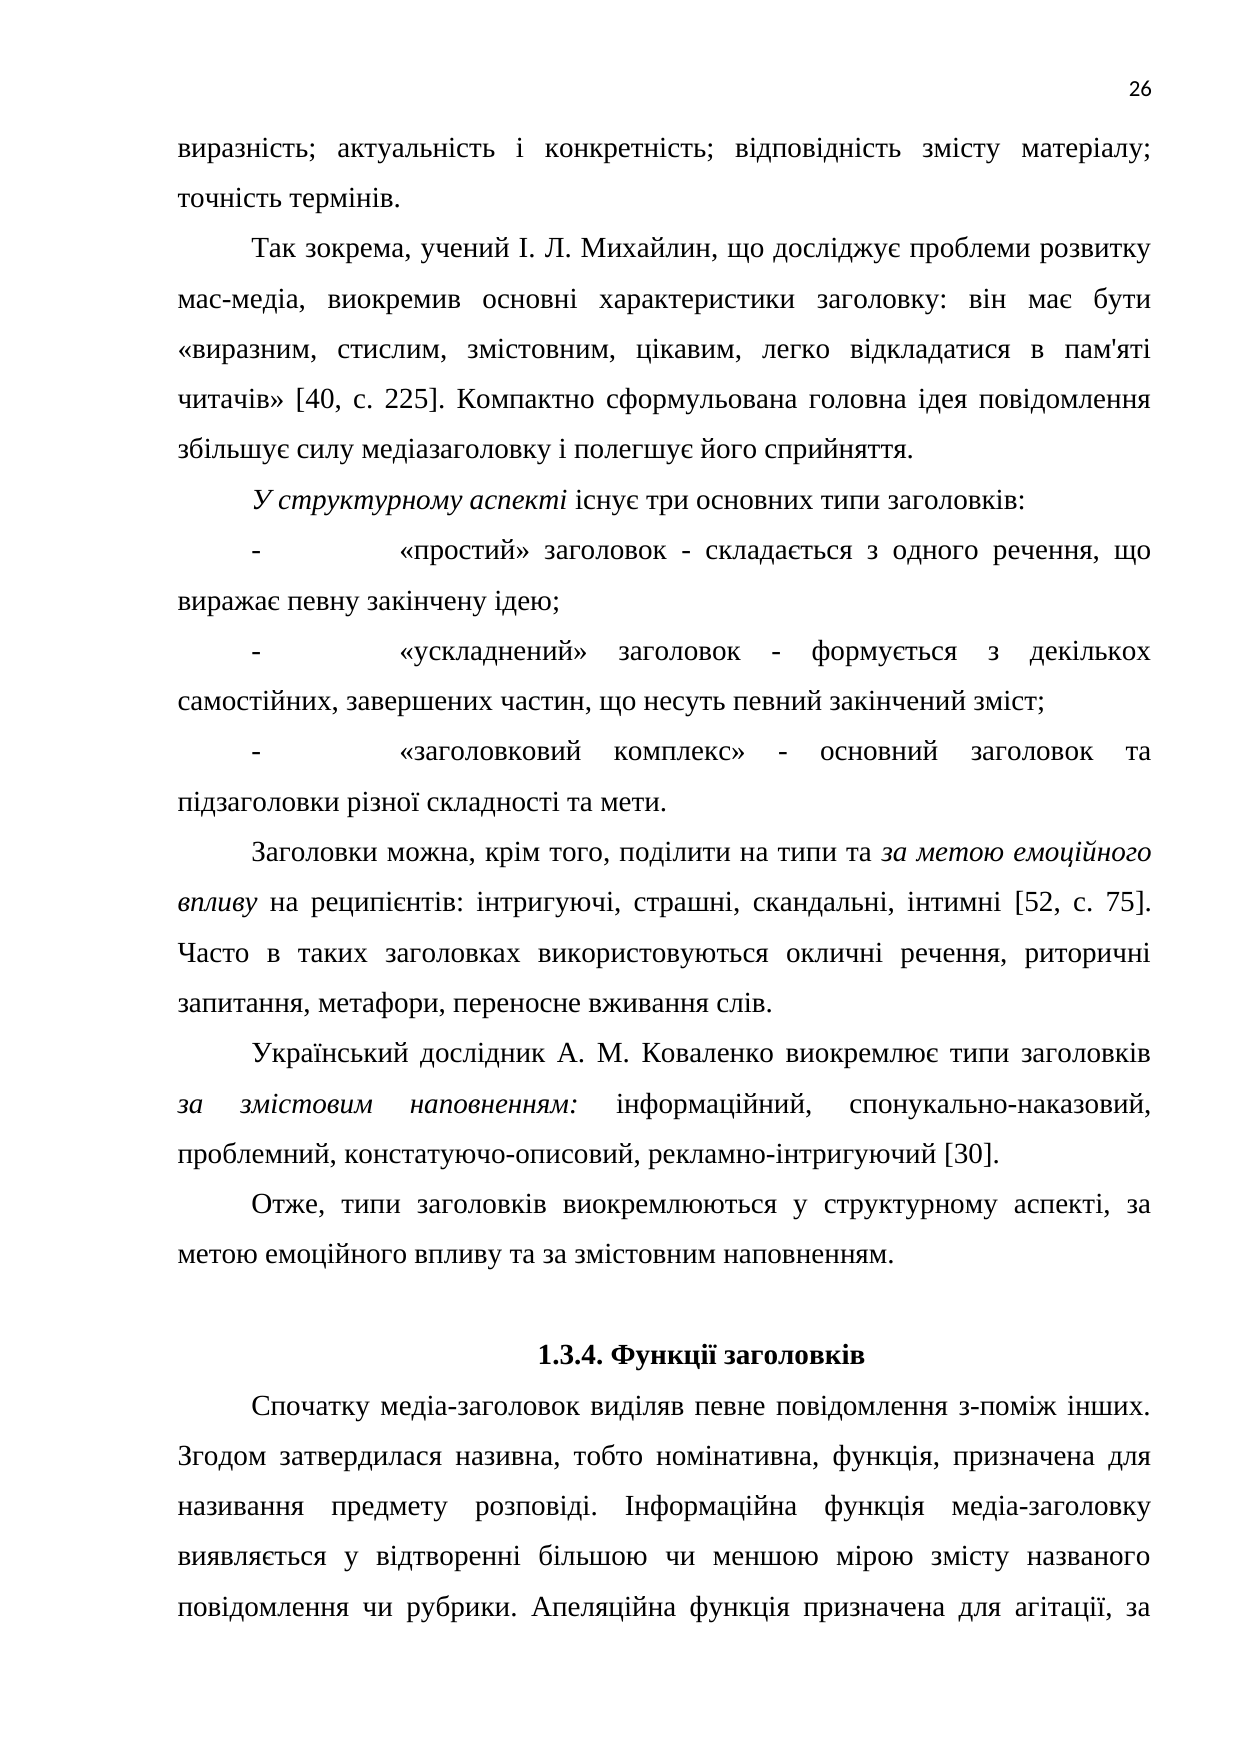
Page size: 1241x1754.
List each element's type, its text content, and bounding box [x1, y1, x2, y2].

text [177, 130, 1152, 214]
text Отже, типи заголовків виокремлюються у структурному аспекті, за метою емоційного впливу та за змістовним наповненням. [177, 1186, 1152, 1270]
text У структурному аспекті існує три основних типи заголовків: [177, 482, 1152, 516]
list «заголовковий комплекс» - основний заголовок та підзаголовки різної складності та мети. [177, 733, 1152, 817]
text Заголовки можна, крім того, поділити на типи та за метою емоційного впливу на реципієнтів: інтригуючі, страшні, скандальні, інтимні [52, с. 75]. Часто в таких заголовках використовуються окличні речення, риторичні запитання, метафори, переносне вживання слів. [177, 834, 1152, 1019]
list «ускладнений» заголовок - формується з декількох самостійних, завершених частин, що несуть певний закінчений зміст; [177, 633, 1152, 717]
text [177, 1388, 1152, 1622]
text Український дослідник А. М. Коваленко виокремлює типи заголовків за змістовим наповненням: інформаційний, спонукально-наказовий, проблемний, констатуючо-описовий, рекламно-інтригуючий [30]. [177, 1035, 1152, 1169]
list «простий» заголовок - складається з одного речення, що виражає певну закінчену ідею; [177, 532, 1152, 616]
text 1.3.4. Функції заголовків [177, 1337, 1152, 1371]
text Так зокрема, учений І. Л. Михайлин, що досліджує проблеми розвитку мас-медіа, виокремив основні характеристики заголовку: він має бути «виразним, стислим, змістовним, цікавим, легко відкладатися в пам'яті читачів» [40, с. 225]. Компактно сформульована головна ідея повідомлення збільшує силу медіазаголовку і полегшує його сприйняття. [177, 230, 1152, 465]
